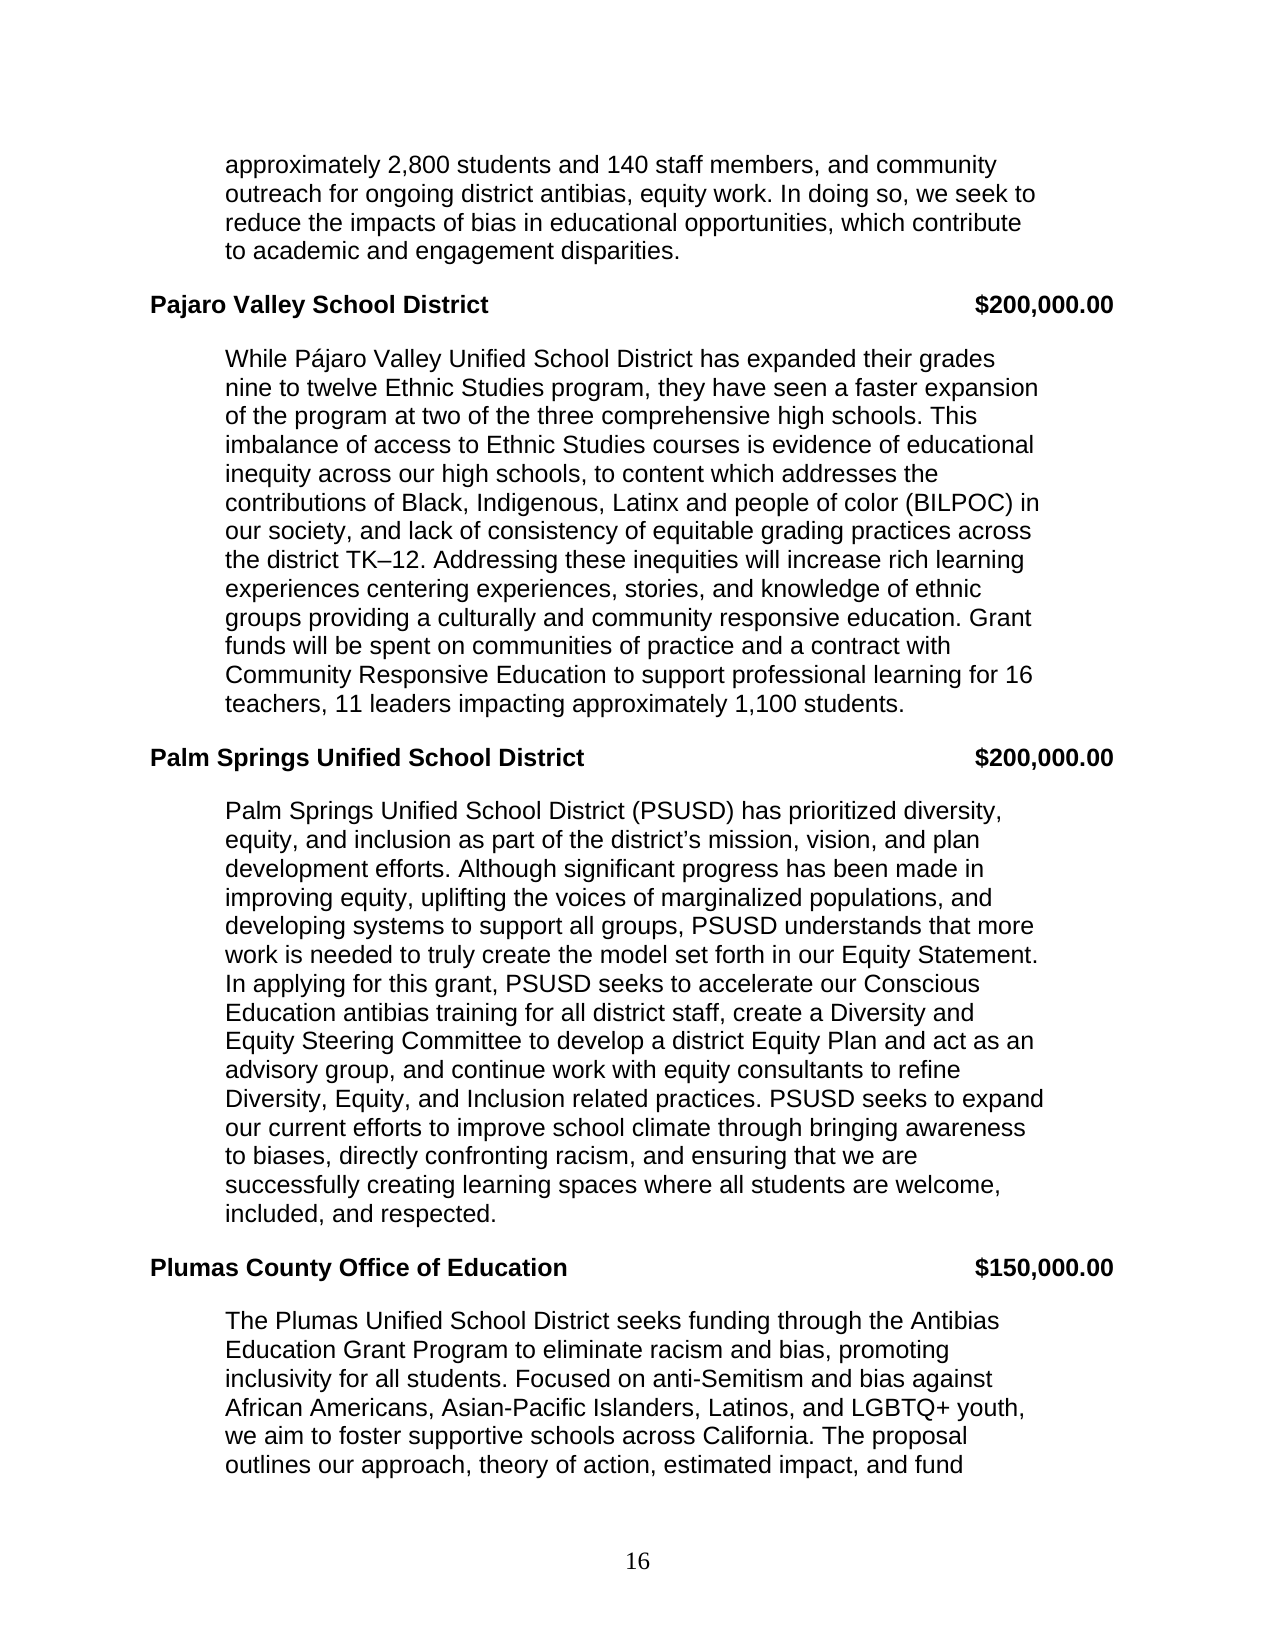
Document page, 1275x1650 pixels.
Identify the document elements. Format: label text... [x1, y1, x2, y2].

text Palm Springs Unified School District (PSUSD) has prioritized diversity, equity, and inclusion as part of the district’s mission, vision, and plan development efforts. Although significant progress has been made in improving equity, uplifting the voices of marginalized populations, and developing systems to support all groups, PSUSD understands that more work is needed to truly create the model set forth in our Equity Statement. In applying for this grant, PSUSD seeks to accelerate our Conscious Education antibias training for all district staff, create a Diversity and Equity Steering Committee to develop a district Equity Plan and act as an advisory group, and continue work with equity consultants to refine Diversity, Equity, and Inclusion related practices. PSUSD seeks to expand our current efforts to improve school climate through bringing awareness to biases, directly confronting racism, and ensuring that we are successfully creating learning spaces where all students are welcome, included, and respected. [225, 796, 1050, 1227]
text Plumas County Office of Education $150,000.00 [150, 1252, 1125, 1281]
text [225, 150, 1050, 265]
text Pajaro Valley School District $200,000.00 [150, 290, 1125, 319]
text Palm Springs Unified School District $200,000.00 [150, 742, 1125, 771]
text While Pájaro Valley Unified School District has expanded their grades nine to twelve Ethnic Studies program, they have seen a faster expansion of the program at two of the three comprehensive high schools. This imbalance of access to Ethnic Studies courses is evidence of educational inequity across our high schools, to content which addresses the contributions of Black, Indigenous, Latinx and people of color (BILPOC) in our society, and lack of consistency of equitable grading practices across the district TK–12. Addressing these inequities will increase rich learning experiences centering experiences, stories, and knowledge of ethnic groups providing a culturally and community responsive education. Grant funds will be spent on communities of practice and a contract with Community Responsive Education to support professional learning for 16 teachers, 11 leaders impacting approximately 1,100 students. [225, 344, 1050, 717]
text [225, 1306, 1050, 1479]
